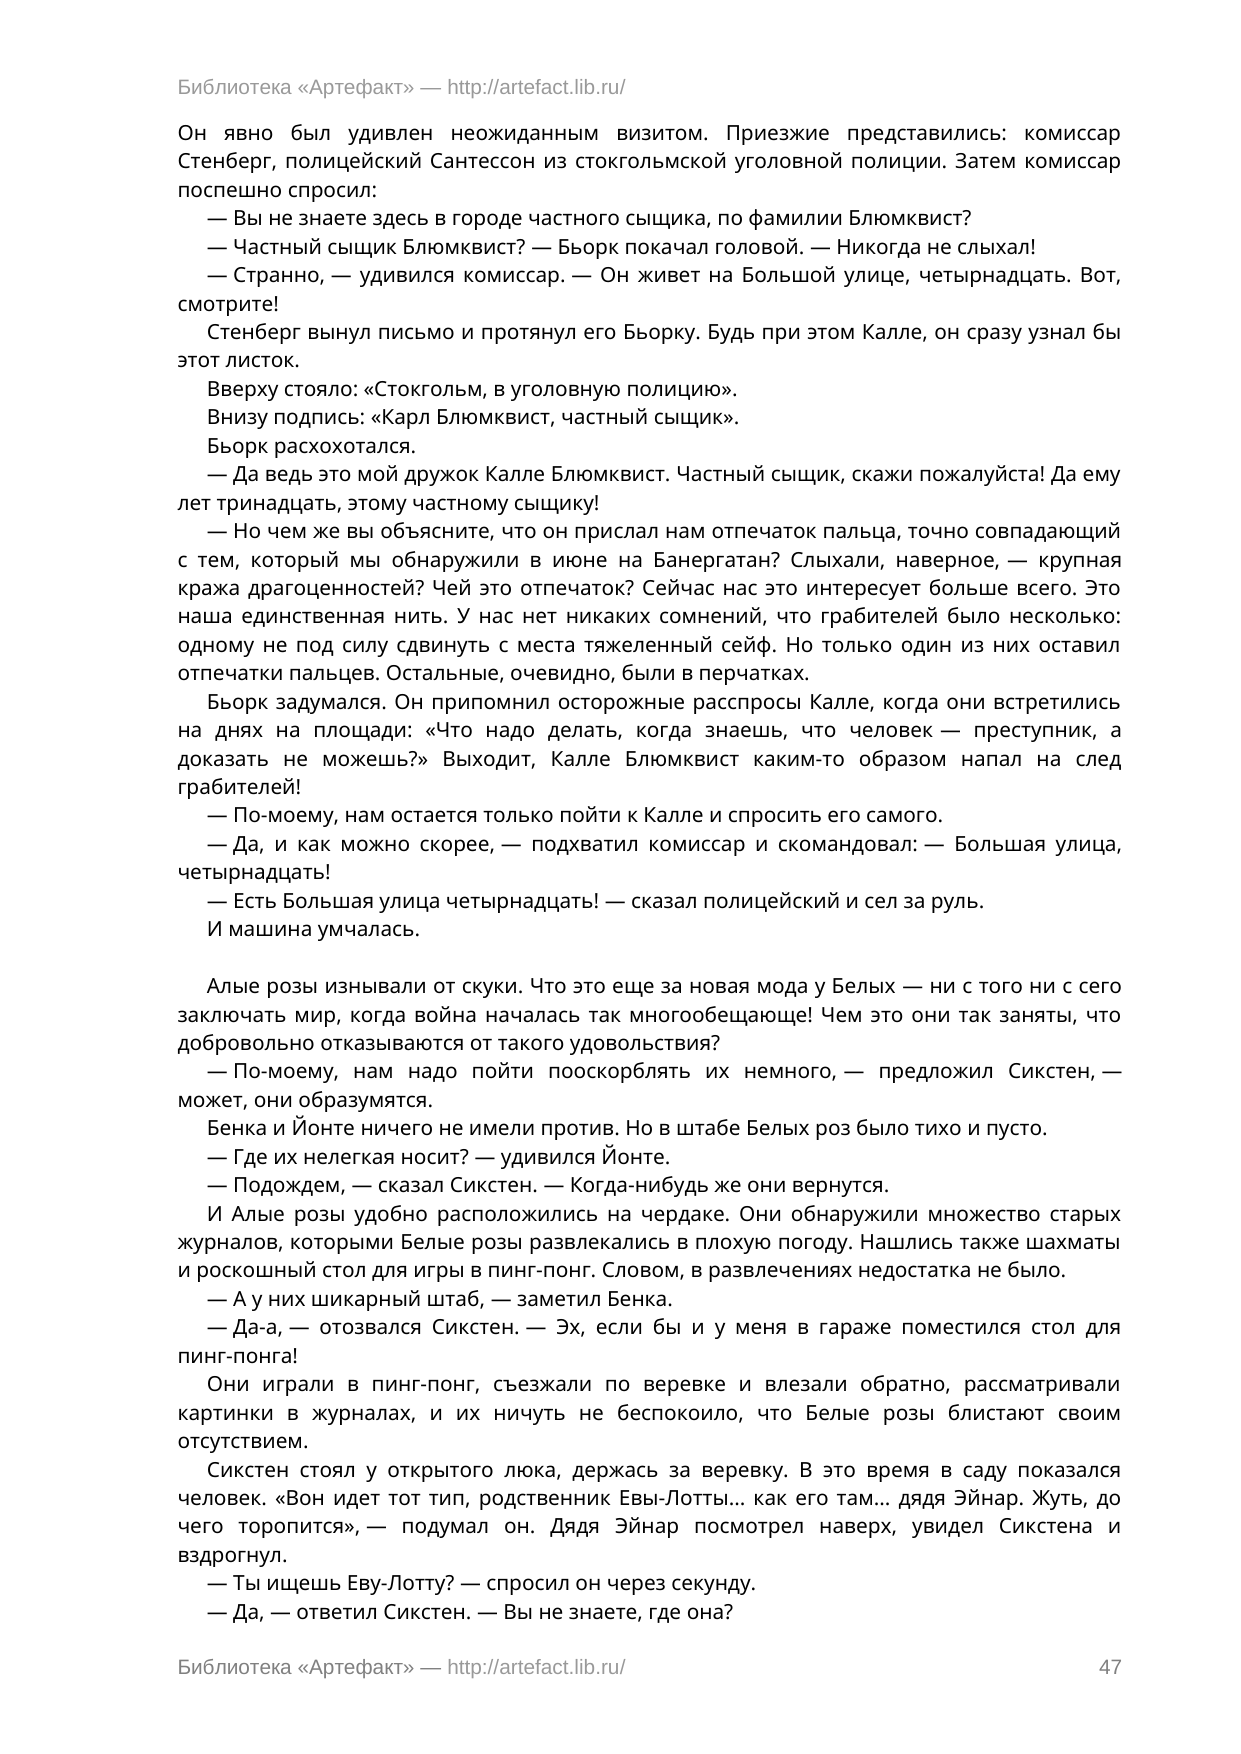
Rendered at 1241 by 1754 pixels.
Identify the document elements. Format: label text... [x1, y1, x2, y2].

text — Подождем, — сказал Сикстен. — Когда-нибудь же они вернутся. [177, 1170, 1122, 1199]
text Алые розы изнывали от скуки. Что это еще за новая мода у Белых — ни с того ни с сего заключать мир, когда война началась так многообещающе! Чем это они так заняты, что добровольно отказываются от такого удовольствия? [177, 971, 1122, 1057]
text — По-моему, нам надо пойти пооскорблять их немного, — предложил Сикстен, — может, они образумятся. [177, 1057, 1122, 1113]
text — А у них шикарный штаб, — заметил Бенка. [177, 1284, 1122, 1312]
text Сикстен стоял у открытого люка, держась за веревку. В это время в саду показался человек. «Вон идет тот тип, родственник Евы-Лотты... как его там... дядя Эйнар. Жуть, до чего торопится», — подумал он. Дядя Эйнар посмотрел наверх, увидел Сикстена и вздрогнул. [177, 1455, 1122, 1568]
text Стенберг вынул письмо и протянул его Бьорку. Будь при этом Калле, он сразу узнал бы этот листок. [177, 317, 1122, 374]
text — Да, и как можно скорее, — подхватил комиссар и скомандовал: — Большая улица, четырнадцать! [177, 829, 1122, 886]
text Бенка и Йонте ничего не имели против. Но в штабе Белых роз было тихо и пусто. [177, 1113, 1122, 1142]
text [177, 118, 1122, 203]
text — Да ведь это мой дружок Калле Блюмквист. Частный сыщик, скажи пожалуйста! Да ему лет тринадцать, этому частному сыщику! [177, 459, 1122, 516]
text — Есть Большая улица четырнадцать! — сказал полицейский и сел за руль. [177, 886, 1122, 914]
text Внизу подпись: «Карл Блюмквист, частный сыщик». [177, 402, 1122, 431]
text Вверху стояло: «Стокгольм, в уголовную полицию». [177, 374, 1122, 402]
text — Вы не знаете здесь в городе частного сыщика, по фамилии Блюмквист? [177, 203, 1122, 232]
text — Где их нелегкая носит? — удивился Йонте. [177, 1142, 1122, 1170]
text — Да, — ответил Сикстен. — Вы не знаете, где она? [177, 1597, 1122, 1625]
text И машина умчалась. [177, 914, 1122, 943]
text — Частный сыщик Блюмквист? — Бьорк покачал головой. — Никогда не слыхал! [177, 232, 1122, 260]
text И Алые розы удобно расположились на чердаке. Они обнаружили множество старых журналов, которыми Белые розы развлекались в плохую погоду. Нашлись также шахматы и роскошный стол для игры в пинг-понг. Словом, в развлечениях недостатка не было. [177, 1199, 1122, 1284]
text — Tы ищешь Еву-Лотту? — спросил он через секунду. [177, 1568, 1122, 1597]
text — По-моему, нам остается только пойти к Калле и спросить его самого. [177, 801, 1122, 829]
text — Странно, — удивился комиссар. — Он живет на Большой улице, четырнадцать. Вот, смотрите! [177, 260, 1122, 317]
text — Но чем же вы объясните, что он прислал нам отпечаток пальца, точно совпадающий с тем, который мы обнаружили в июне на Банергатан? Слыхали, наверное, — крупная кража драгоценностей? Чей это отпечаток? Сейчас нас это интересует больше всего. Это наша единственная нить. У нас нет никаких сомнений, что грабителей было несколько: одному не под силу сдвинуть с места тяжеленный сейф. Но только один из них оставил отпечатки пальцев. Остальные, очевидно, были в перчатках. [177, 516, 1122, 687]
text — Да-а, — отозвался Сикстен. — Эх, если бы и у меня в гараже поместился стол для пинг-понга! [177, 1312, 1122, 1369]
text Они играли в пинг-понг, съезжали по веревке и влезали обратно, рассматривали картинки в журналах, и их ничуть не беспокоило, что Белые розы блистают своим отсутствием. [177, 1369, 1122, 1455]
text Бьорк задумался. Он припомнил осторожные расспросы Калле, когда они встретились на днях на площади: «Что надо делать, когда знаешь, что человек — преступник, а доказать не можешь?» Выходит, Калле Блюмквист каким-то образом напал на след грабителей! [177, 687, 1122, 801]
text Бьорк расхохотался. [177, 431, 1122, 459]
